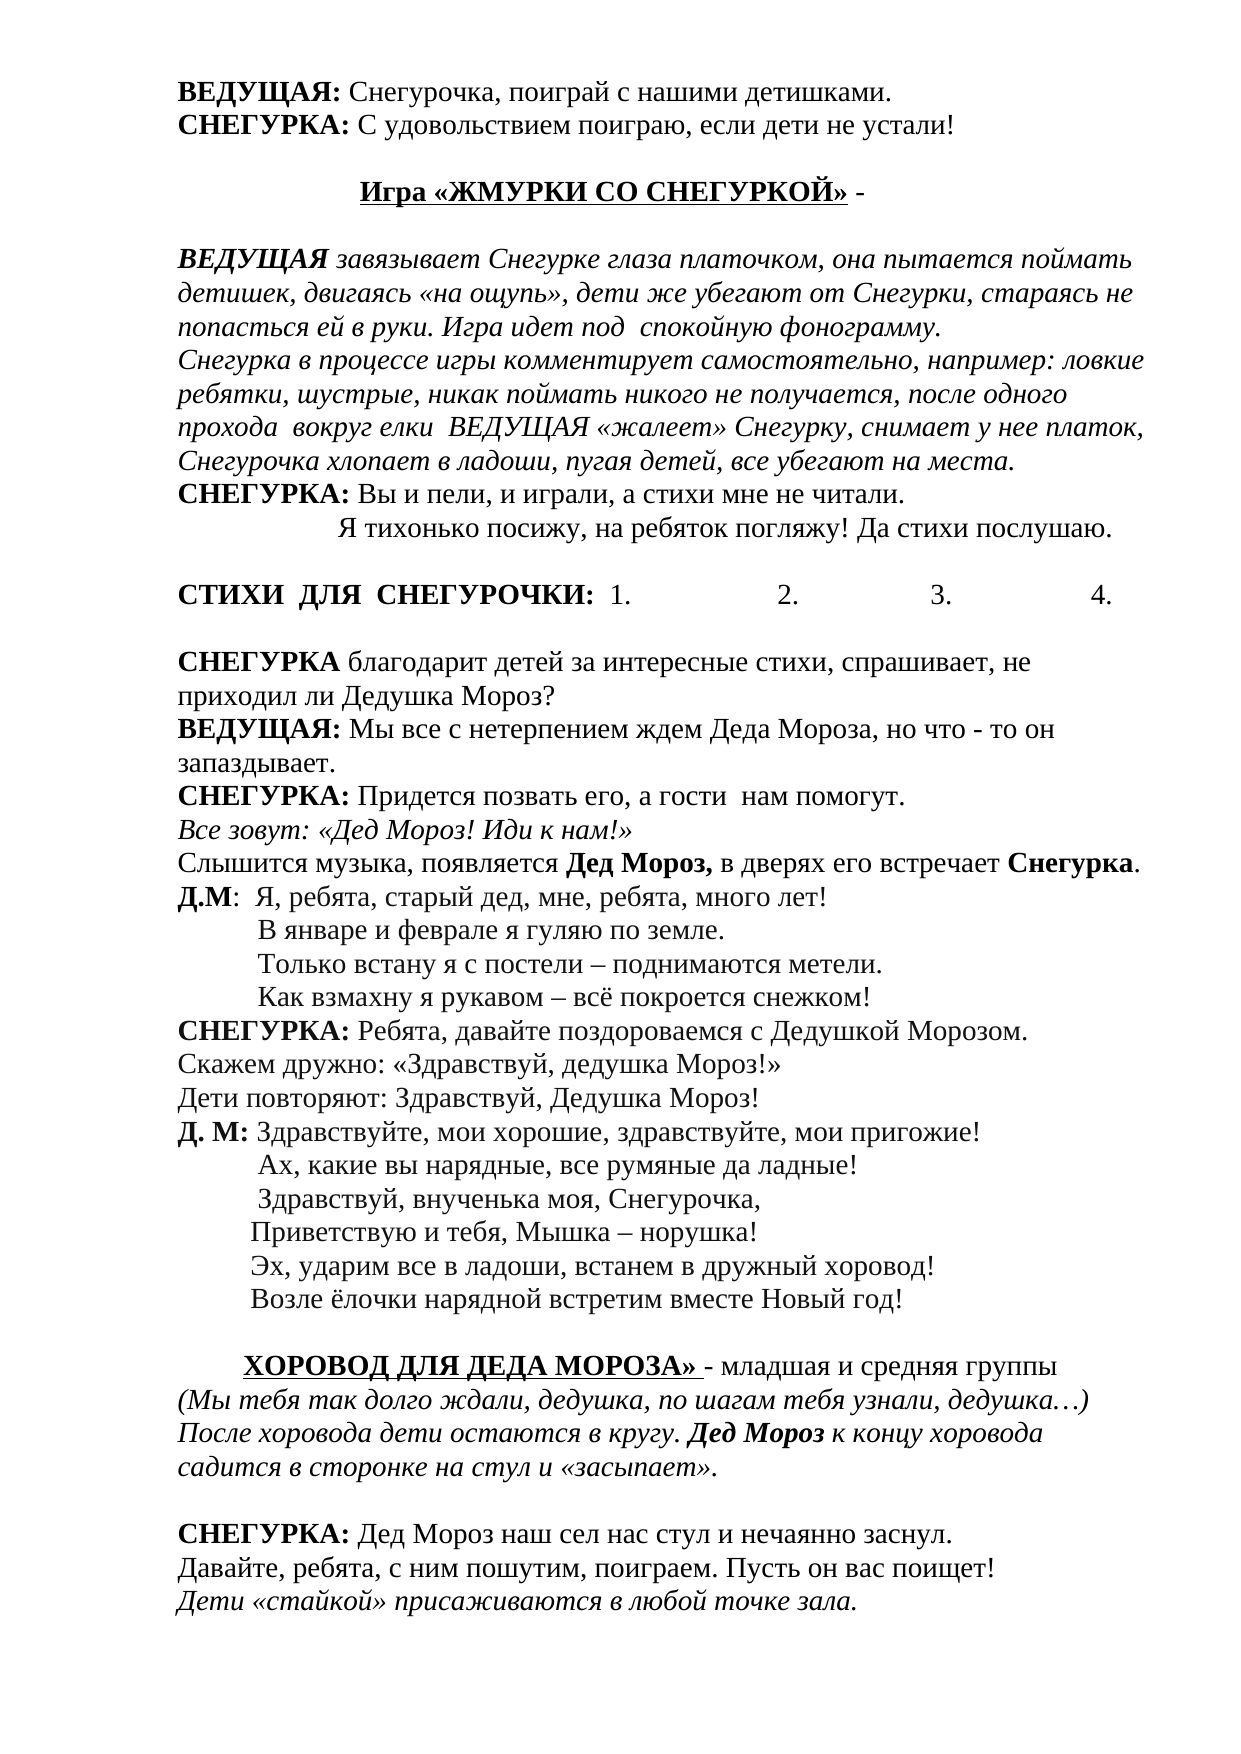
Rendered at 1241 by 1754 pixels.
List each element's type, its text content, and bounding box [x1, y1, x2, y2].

text После хоровода дети остаются в кругу. Дед Мороз к концу хоровода садится в сторонке на стул и «засыпает». [177, 1416, 1152, 1483]
text СНЕГУРКА: Ребята, давайте поздороваемся с Дедушкой Морозом. Скажем дружно: «Здравствуй, дедушка Мороз!» [177, 1013, 1152, 1080]
text Приветствую и тебя, Мышка – норушка! [177, 1214, 1152, 1248]
text Здравствуй, внученька моя, Снегурочка, [177, 1181, 1152, 1214]
text Как взмахну я рукавом – всё покроется снежком! [177, 979, 1152, 1013]
text Возле ёлочки нарядной встретим вместе Новый год! [177, 1281, 1152, 1315]
text Ах, какие вы нарядные, все румяные да ладные! [177, 1147, 1152, 1181]
text Я тихонько посижу, на ребяток погляжу! Да стихи послушаю. [177, 510, 1152, 543]
text ВЕДУЩАЯ: Снегурочка, поиграй с нашими детишками. [177, 74, 1152, 107]
text Д.М: Я, ребята, старый дед, мне, ребята, много лет! [177, 879, 1152, 912]
text Дети повторяют: Здравствуй, Дедушка Мороз! [177, 1080, 1152, 1114]
text СНЕГУРКА: Вы и пели, и играли, а стихи мне не читали. [177, 476, 1152, 510]
text ВЕДУЩАЯ завязывает Снегурке глаза платочком, она пытается поймать детишек, двигаясь «на ощупь», дети же убегают от Снегурки, стараясь не попасться ей в руки. Игра идет под спокойную фонограмму. [177, 242, 1152, 342]
text СТИХИ ДЛЯ СНЕГУРОЧКИ: 1. 2. 3. 4. [177, 577, 1152, 611]
text СНЕГУРКА: Дед Мороз наш сел нас стул и нечаянно заснул. [177, 1516, 1152, 1550]
text Слышится музыка, появляется Дед Мороз, в дверях его встречает Снегурка. [177, 845, 1152, 879]
text Дети «стайкой» присаживаются в любой точке зала. [177, 1583, 1152, 1617]
text Снегурка в процессе игры комментирует самостоятельно, например: ловкие ребятки, шустрые, никак поймать никого не получается, после одного прохода вокруг елки ВЕДУЩАЯ «жалеет» Снегурку, снимает у нее платок, Снегурочка хлопает в ладоши, пугая детей, все убегают на места. [177, 342, 1152, 476]
text (Мы тебя так долго ждали, дедушка, по шагам тебя узнали, дедушка…) [177, 1382, 1152, 1416]
text В январе и феврале я гуляю по земле. [177, 912, 1152, 946]
text ВЕДУЩАЯ: Мы все с нетерпением ждем Деда Мороза, но что - то он запаздывает. [177, 711, 1152, 778]
text СНЕГУРКА: Придется позвать его, а гости нам помогут. [177, 778, 1152, 812]
text Д. М: Здравствуйте, мои хорошие, здравствуйте, мои пригожие! [177, 1114, 1152, 1147]
text Все зовут: «Дед Мороз! Иди к нам!» [177, 812, 1152, 845]
text Игра «ЖМУРКИ СО СНЕГУРКОЙ» - [177, 174, 1152, 208]
text СНЕГУРКА благодарит детей за интересные стихи, спрашивает, не приходил ли Дедушка Мороз? [177, 644, 1152, 711]
text Давайте, ребята, с ним пошутим, поиграем. Пусть он вас поищет! [177, 1550, 1152, 1583]
text ХОРОВОД ДЛЯ ДЕДА МОРОЗА» - младшая и средняя группы [177, 1348, 1152, 1382]
text Только встану я с постели – поднимаются метели. [177, 946, 1152, 979]
text Эх, ударим все в ладоши, встанем в дружный хоровод! [177, 1248, 1152, 1281]
text СНЕГУРКА: С удовольствием поиграю, если дети не устали! [177, 107, 1152, 141]
